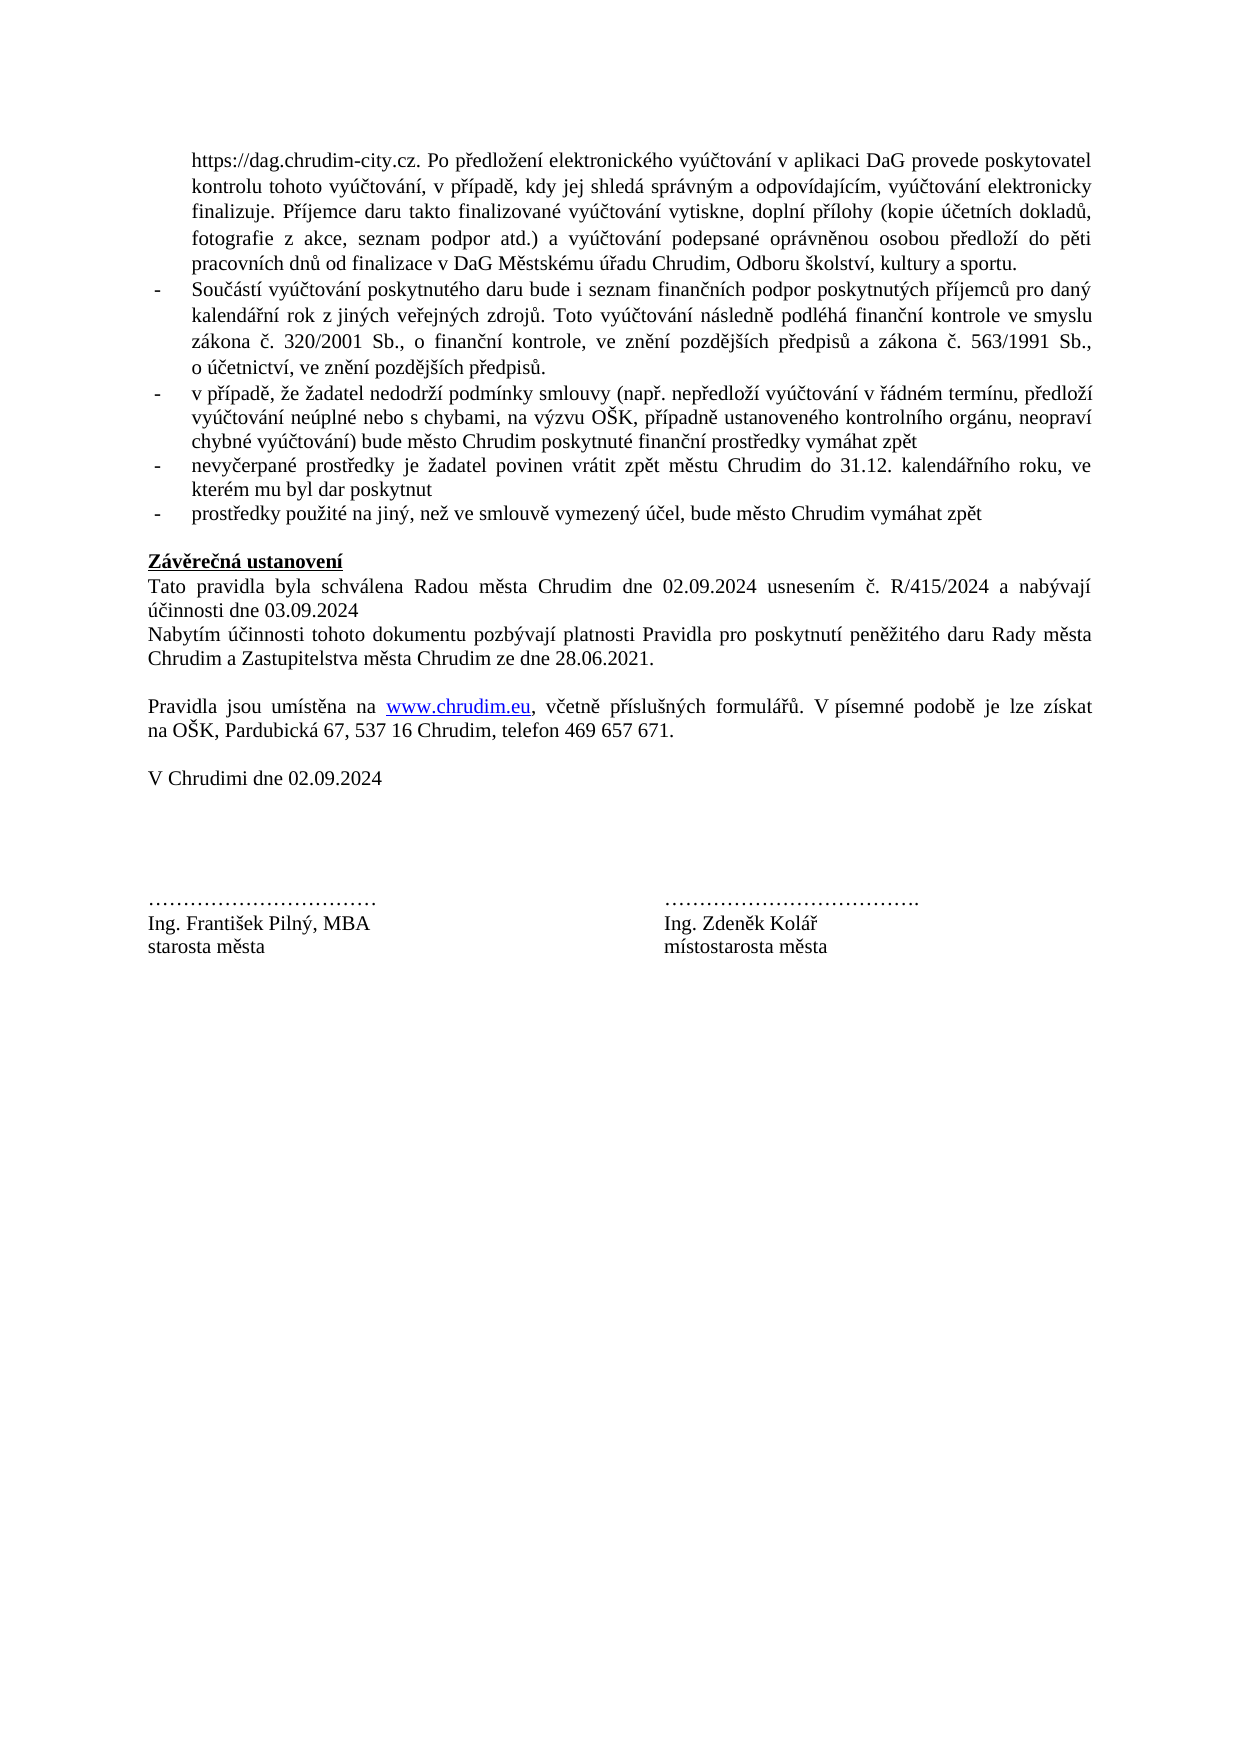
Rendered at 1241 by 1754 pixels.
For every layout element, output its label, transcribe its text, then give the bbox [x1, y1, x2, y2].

list nevyčerpané prostředky je žadatel povinen vrátit zpět městu Chrudim do 31.12. kalendářního roku, ve kterém mu byl dar poskytnut [154, 453, 1093, 501]
text Ing. František Pilný, MBA Ing. Zdeněk Kolář [148, 910, 1093, 934]
text V Chrudimi dne 02.09.2024 [148, 766, 1093, 790]
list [154, 148, 1093, 275]
text Tato pravidla byla schválena Radou města Chrudim dne 02.09.2024 usnesením č. R/415/2024 a nabývají účinnosti dne 03.09.2024 [148, 573, 1093, 622]
text Nabytím účinnosti tohoto dokumentu pozbývají platnosti Pravidla pro poskytnutí peněžitého daru Rady města Chrudim a Zastupitelstva města Chrudim ze dne 28.06.2021. [148, 622, 1093, 670]
text Závěrečná ustanovení [148, 549, 1093, 573]
list Součástí vyúčtování poskytnutého daru bude i seznam finančních podpor poskytnutých příjemců pro daný kalendářní rok z jiných veřejných zdrojů. Toto vyúčtování následně podléhá finanční kontrole ve smyslu zákona č. 320/2001 Sb., o finanční kontrole, ve znění pozdějších předpisů a zákona č. 563/1991 Sb., o účetnictví, ve znění pozdějších předpisů. [154, 277, 1093, 379]
list prostředky použité na jiný, než ve smlouvě vymezený účel, bude město Chrudim vymáhat zpět [154, 501, 1093, 525]
text …………………………… ………………………………. [148, 886, 1093, 910]
text starosta města místostarosta města [148, 934, 1093, 958]
text Pravidla jsou umístěna na www.chrudim.eu, včetně příslušných formulářů. V písemné podobě je lze získat na OŠK, Pardubická 67, 537 16 Chrudim, telefon 469 657 671. [148, 694, 1093, 742]
list v případě, že žadatel nedodrží podmínky smlouvy (např. nepředloží vyúčtování v řádném termínu, předloží vyúčtování neúplné nebo s chybami, na výzvu OŠK, případně ustanoveného kontrolního orgánu, neopraví chybné vyúčtování) bude město Chrudim poskytnuté finanční prostředky vymáhat zpět [154, 381, 1093, 453]
